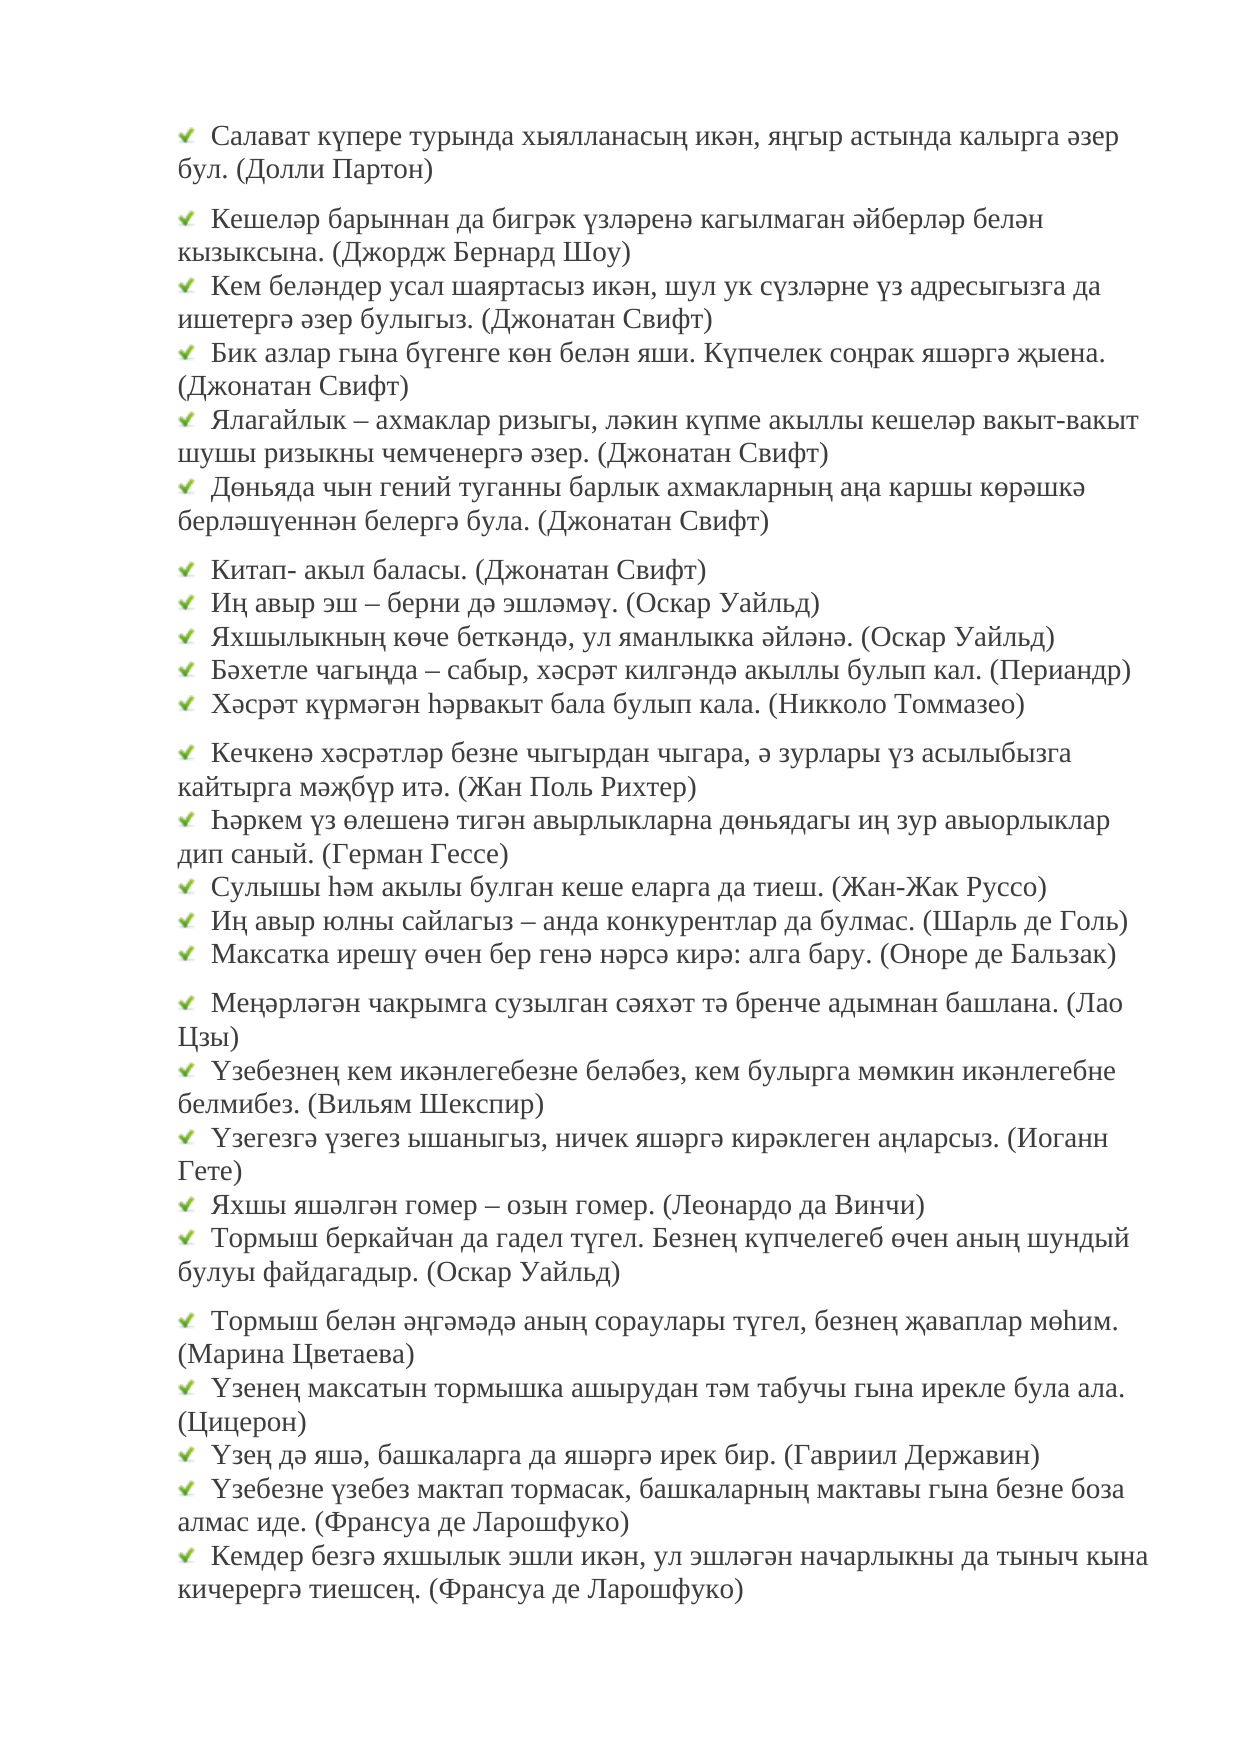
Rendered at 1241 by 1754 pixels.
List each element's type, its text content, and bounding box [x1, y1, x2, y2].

picture [177, 743, 196, 763]
picture [177, 1061, 196, 1080]
picture [177, 1445, 196, 1465]
picture [177, 1311, 196, 1331]
picture [177, 1378, 196, 1398]
picture [177, 560, 196, 580]
picture [177, 276, 196, 296]
picture [177, 593, 196, 613]
picture [177, 1228, 196, 1248]
picture [177, 477, 196, 497]
picture [177, 1128, 196, 1147]
picture [177, 911, 196, 931]
picture [177, 627, 196, 647]
picture [177, 209, 196, 229]
picture [177, 1195, 196, 1215]
text Кешеләр барыннан да бигрәк үзләренә кагылмаган әйберләр белән кызыксына. (Джордж Бернард Шоу) Кем беләндер усал шаяртасыз икән, шул ук сүзләрне үз адресыгызга да ишетергә әзер булыгыз. (Джонатан Свифт) Бик азлар гына бүгенге көн белән яши. Күпчелек соңрак яшәргә җыена. (Джонатан Свифт) Ялагайлык – ахмаклар ризыгы, ләкин күпме акыллы кешеләр вакыт-вакыт шушы ризыкны чемченергә әзер. (Джонатан Свифт) Дөньяда чын гений туганны барлык ахмакларның аңа каршы көрәшкә берләшүеннән белергә була. (Джонатан Свифт) [177, 201, 1152, 536]
picture [177, 945, 196, 964]
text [177, 118, 1152, 185]
text Меңәрләгән чакрымга сузылган сәяхәт тә бренче адымнан башлана. (Лао Цзы) Үзебезнең кем икәнлегебезне беләбез, кем булырга мөмкин икәнлегебне белмибез. (Вильям Шекспир) Үзегезгә үзегез ышаныгыз, ничек яшәргә кирәклеген аңларсыз. (Иоганн Гете) Яхшы яшәлгән гомер – озын гомер. (Леонардо да Винчи) Тормыш беркайчан да гадел түгел. Безнең күпчелегеб өчен аның шундый булуы файдагадыр. (Оскар Уайльд) [177, 986, 1152, 1287]
text Кечкенә хәсрәтләр безне чыгырдан чыгара, ә зурлары үз асылыбызга кайтырга мәҗбүр итә. (Жан Поль Рихтер) Һәркем үз өлешенә тигән авырлыкларна дөньядагы иң зур авыорлыклар дип саный. (Герман Гессе) Сулышы һәм акылы булган кеше еларга да тиеш. (Жан-Жак Руссо) Иң авыр юлны сайлагыз – анда конкурентлар да булмас. (Шарль де Голь) Максатка ирешү өчен бер генә нәрсә кирә: алга бару. (Оноре де Бальзак) [177, 735, 1152, 970]
picture [177, 1479, 196, 1499]
picture [177, 994, 196, 1013]
picture [177, 810, 196, 830]
picture [177, 410, 196, 430]
text Тормыш белән әңгәмәдә аның сораулары түгел, безнең җаваплар мөһим. (Марина Цветаева) Үзенең максатын тормышка ашырудан тәм табучы гына ирекле була ала. (Цицерон) Үзең дә яшә, башкаларга да яшәргә ирек бир. (Гавриил Державин) Үзебезне үзебез мактап тормасак, башкаларның мактавы гына безне боза алмас иде. (Франсуа де Ларошфуко) Кемдер безгә яхшылык эшли икән, ул эшләгән начарлыкны да тыныч кына кичерергә тиешсең. (Франсуа де Ларошфуко) [177, 1303, 1152, 1605]
picture [177, 126, 196, 146]
picture [177, 343, 196, 363]
picture [177, 1546, 196, 1566]
text Китап- акыл баласы. (Джонатан Свифт) Иң авыр эш – берни дә эшләмәү. (Оскар Уайльд) Яхшылыкның көче беткәндә, ул яманлыкка әйләнә. (Оскар Уайльд) Бәхетле чагыңда – сабыр, хәсрәт килгәндә акыллы булып кал. (Периандр) Хәсрәт күрмәгән һәрвакыт бала булып кала. (Никколо Томмазео) [177, 552, 1152, 719]
picture [177, 694, 196, 714]
picture [177, 877, 196, 897]
picture [177, 661, 196, 680]
